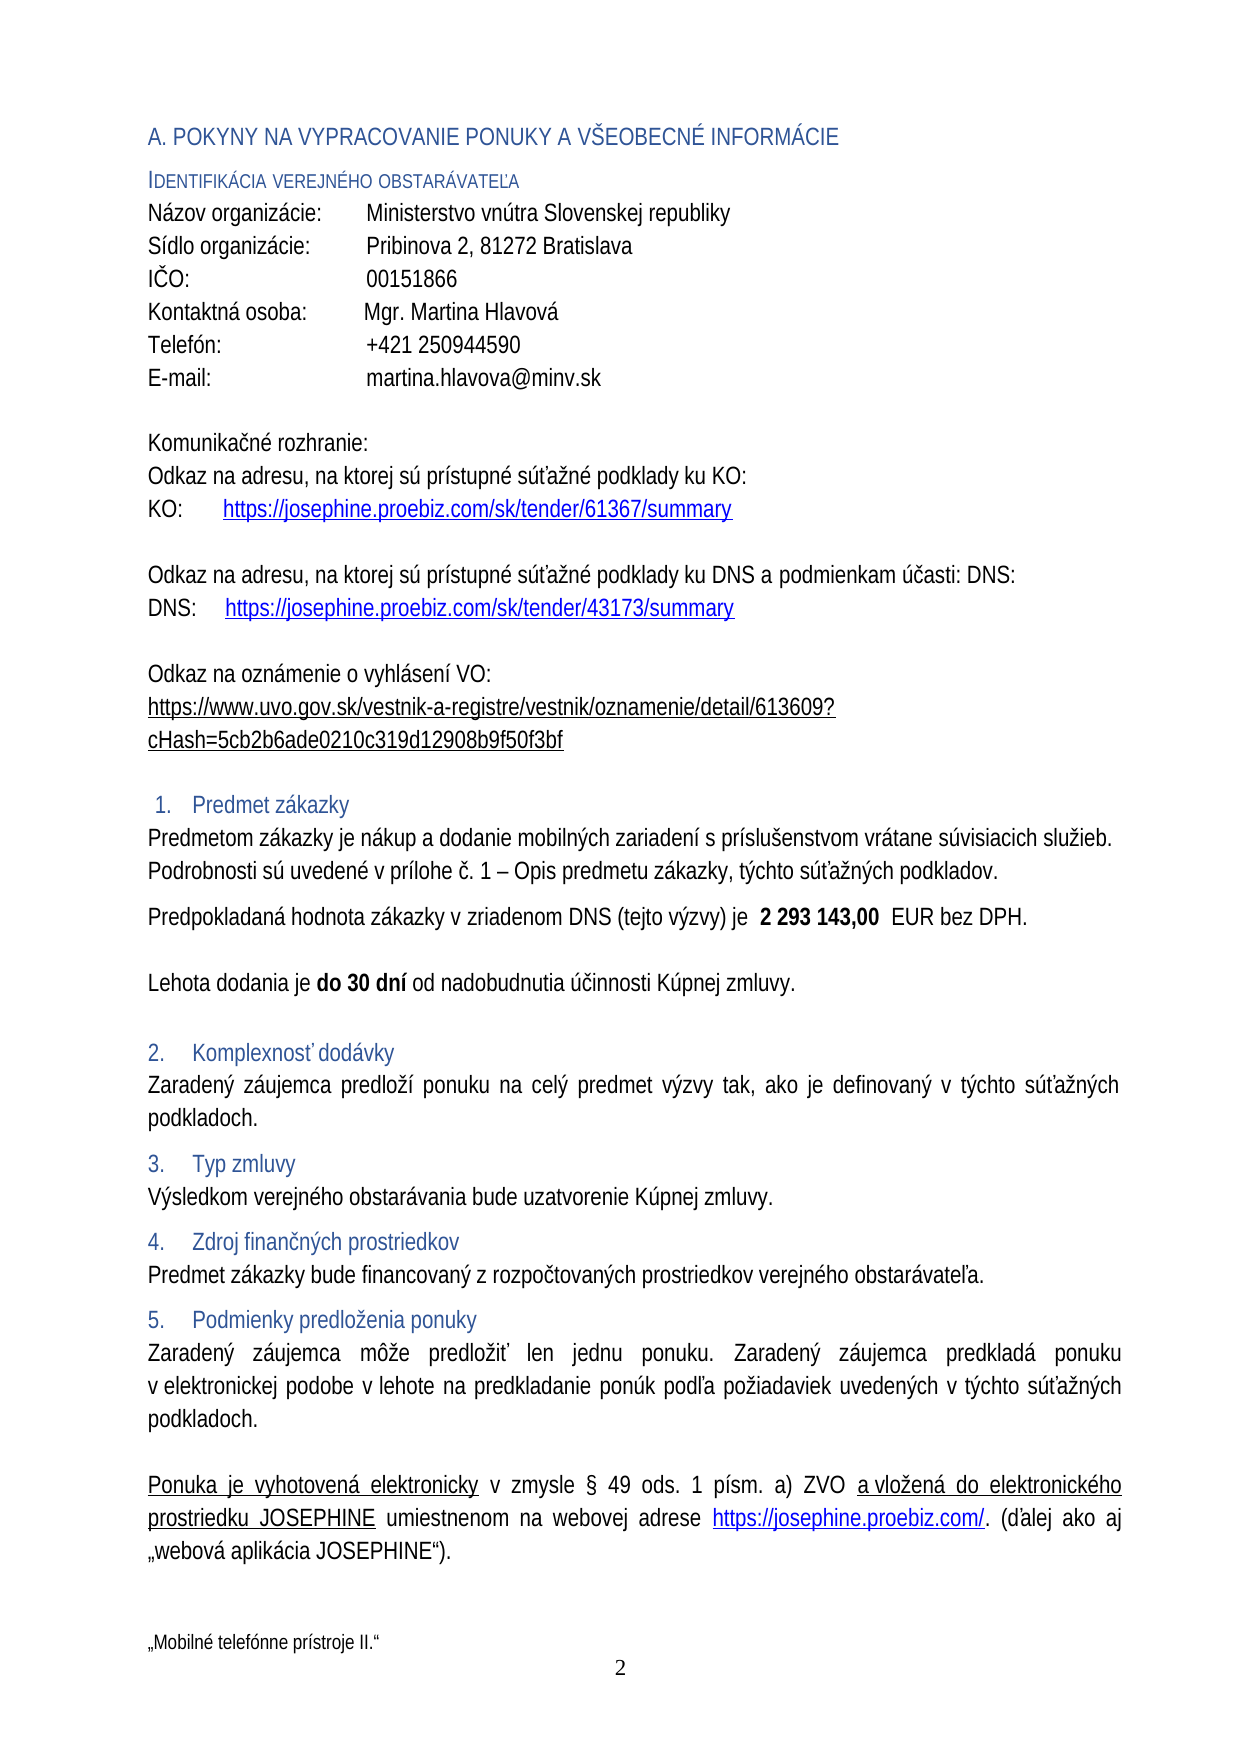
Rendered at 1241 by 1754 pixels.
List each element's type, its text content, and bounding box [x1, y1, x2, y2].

text A. POKYNY NA VYPRACOVANIE PONUKY A VŠEOBECNÉ INFORMÁCIE [148, 122, 1122, 150]
text Sídlo organizácie: Pribinova 2, 81272 Bratislava [148, 231, 1122, 259]
text Výsledkom verejného obstarávania bude uzatvorenie Kúpnej zmluvy. [148, 1182, 1122, 1210]
subtitle Podmienky predloženia ponuky [148, 1305, 1122, 1334]
text Telefón: +421 250944590 [148, 330, 1122, 358]
subtitle Komplexnosť dodávky [148, 1037, 1122, 1066]
text Ponuka je vyhotovená elektronicky v zmysle § 49 ods. 1 písm. a) ZVO a vložená do elektronického prostriedku JOSEPHINE umiestnenom na webovej adrese https://josephine.proebiz.com/. (ďalej ako aj „webová aplikácia JOSEPHINE“). [148, 1470, 1122, 1564]
text Predmet zákazky bude financovaný z rozpočtovaných prostriedkov verejného obstarávateľa. [148, 1260, 1122, 1289]
text Identifikácia verejného obstarávateľa [148, 165, 1122, 194]
text DNS: https://josephine.proebiz.com/sk/tender/43173/summary [148, 593, 1122, 622]
text Predmetom zákazky je nákup a dodanie mobilných zariadení s príslušenstvom vrátane súvisiacich služieb. [148, 823, 1122, 852]
text Komunikačné rozhranie: [148, 428, 1122, 457]
text Odkaz na adresu, na ktorej sú prístupné súťažné podklady ku KO: [148, 461, 1122, 490]
text https://www.uvo.gov.sk/vestnik-a-registre/vestnik/oznamenie/detail/613609?cHash=5cb2b6ade0210c319d12908b9f50f3bf [148, 692, 1122, 753]
subtitle Typ zmluvy [148, 1149, 1122, 1177]
text KO: https://josephine.proebiz.com/sk/tender/61367/summary [148, 494, 1122, 523]
text Zaradený záujemca môže predložiť len jednu ponuku. Zaradený záujemca predkladá ponuku v elektronickej podobe v lehote na predkladanie ponúk podľa požiadaviek uvedených v týchto súťažných podkladoch. [148, 1338, 1122, 1433]
subtitle Zdroj finančných prostriedkov [148, 1227, 1122, 1256]
text Kontaktná osoba: Mgr. Martina Hlavová [148, 297, 1122, 325]
text Zaradený záujemca predloží ponuku na celý predmet výzvy tak, ako je definovaný v týchto súťažných podkladoch. [148, 1070, 1122, 1132]
text IČO: 00151866 [148, 264, 1122, 292]
text Odkaz na adresu, na ktorej sú prístupné súťažné podklady ku DNS a podmienkam účasti: DNS: [148, 560, 1122, 589]
subtitle Predmet zákazky [154, 790, 1122, 819]
text Odkaz na oznámenie o vyhlásení VO: [148, 659, 1122, 687]
text Názov organizácie: Ministerstvo vnútra Slovenskej republiky [148, 198, 1122, 227]
text Predpokladaná hodnota zákazky v zriadenom DNS (tejto výzvy) je 2 293 143,00 EUR bez DPH. [148, 902, 1122, 930]
text Lehota dodania je do 30 dní od nadobudnutia účinnosti Kúpnej zmluvy. [148, 967, 1122, 996]
text E-mail: martina.hlavova@minv.sk [148, 363, 1122, 391]
text Podrobnosti sú uvedené v prílohe č. 1 – Opis predmetu zákazky, týchto súťažných podkladov. [148, 856, 1122, 885]
